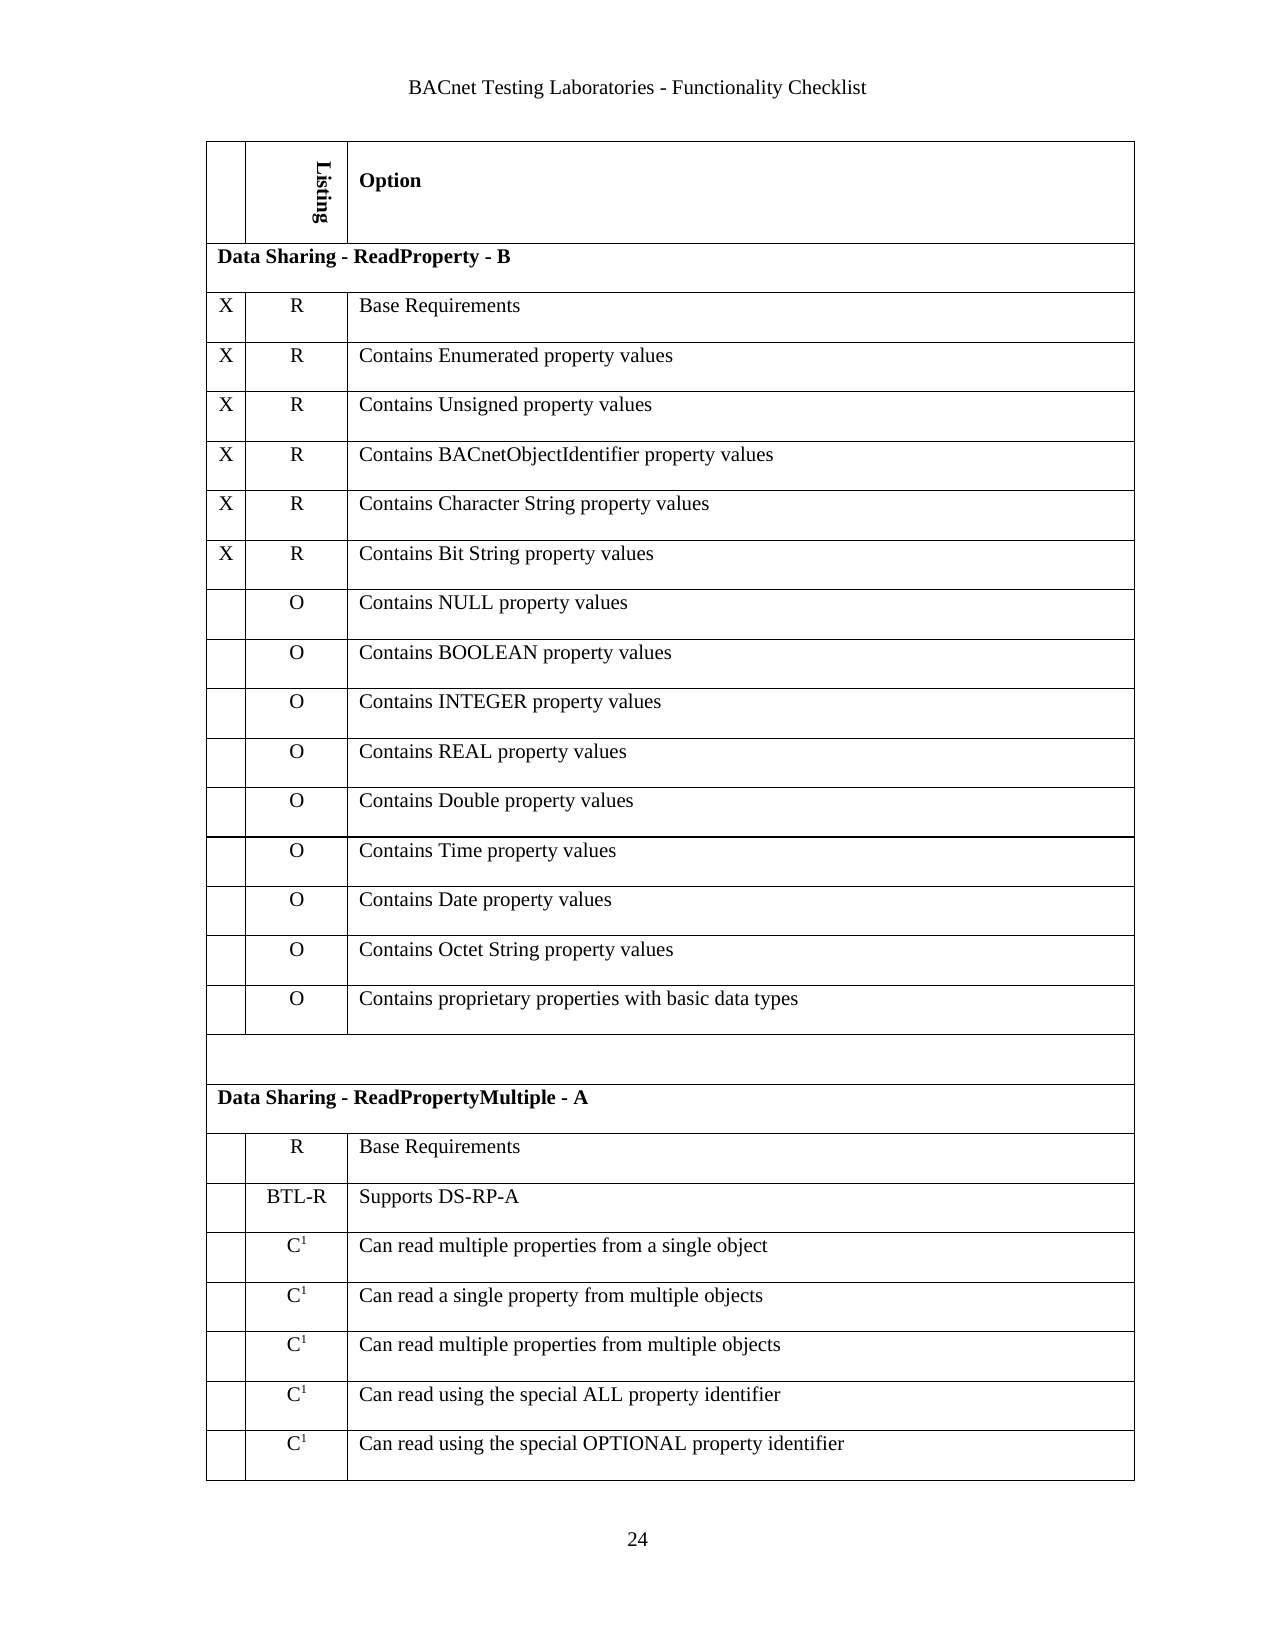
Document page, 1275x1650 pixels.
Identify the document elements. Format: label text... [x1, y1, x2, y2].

table_cell Contains Enumerated property values [348, 343, 1134, 391]
table_cell Contains Time property values [348, 838, 1134, 886]
table_header Option [348, 142, 1134, 243]
table_cell X [207, 293, 245, 342]
table_cell [207, 986, 245, 1034]
table_cell BTL-R [246, 1184, 347, 1232]
table_cell Contains Character String property values [348, 491, 1134, 539]
table_cell Contains INTEGER property values [348, 689, 1134, 737]
table_cell C1 [246, 1332, 347, 1381]
table_cell [207, 936, 245, 985]
table_cell X [207, 491, 245, 539]
table_cell Contains Date property values [348, 887, 1134, 935]
table_cell R [246, 541, 347, 589]
table_cell C1 [246, 1233, 347, 1282]
table_cell [207, 1184, 245, 1232]
table_cell R [246, 1134, 347, 1183]
table_cell [207, 590, 245, 638]
table_cell Data Sharing - ReadProperty - B [207, 244, 1134, 292]
table_cell Base Requirements [348, 1134, 1134, 1183]
table_header Listing [246, 142, 347, 243]
table_cell Can read multiple properties from multiple objects [348, 1332, 1134, 1381]
table_cell [207, 838, 245, 886]
table_cell R [246, 343, 347, 391]
table_cell C1 [246, 1382, 347, 1430]
table_cell R [246, 392, 347, 441]
table_cell [207, 1332, 245, 1381]
table_cell O [246, 739, 347, 787]
table_cell Contains BACnetObjectIdentifier property values [348, 442, 1134, 490]
table_cell Supports DS-RP-A [348, 1184, 1134, 1232]
table_header Support [207, 142, 245, 243]
table_cell R [246, 442, 347, 490]
table_cell X [207, 392, 245, 441]
table_cell Can read a single property from multiple objects [348, 1283, 1134, 1331]
table_cell C1 [246, 1283, 347, 1331]
table_cell [207, 1134, 245, 1183]
table_cell Data Sharing - ReadPropertyMultiple - A [207, 1085, 1134, 1133]
table_cell Contains Bit String property values [348, 541, 1134, 589]
table_cell O [246, 936, 347, 985]
table_cell [207, 887, 245, 935]
table_cell O [246, 986, 347, 1034]
table_cell X [207, 343, 245, 391]
table_cell Contains Double property values [348, 788, 1134, 836]
table_cell X [207, 541, 245, 589]
table_cell R [246, 293, 347, 342]
table_cell O [246, 838, 347, 886]
table_cell O [246, 788, 347, 836]
table_cell [207, 1283, 245, 1331]
table_cell Can read multiple properties from a single object [348, 1233, 1134, 1282]
table_cell Contains Octet String property values [348, 936, 1134, 985]
table_cell [207, 1035, 1134, 1084]
table_cell O [246, 640, 347, 688]
table_cell Contains Unsigned property values [348, 392, 1134, 441]
table_cell Can read using the special OPTIONAL property identifier [348, 1431, 1134, 1480]
table_cell O [246, 887, 347, 935]
table_cell Contains REAL property values [348, 739, 1134, 787]
table_cell Contains BOOLEAN property values [348, 640, 1134, 688]
table_cell Contains proprietary properties with basic data types [348, 986, 1134, 1034]
table_cell Contains NULL property values [348, 590, 1134, 638]
table_cell [207, 1233, 245, 1282]
table_cell [207, 739, 245, 787]
table_cell C1 [246, 1431, 347, 1480]
table_cell [207, 1382, 245, 1430]
table_cell O [246, 590, 347, 638]
table_cell [207, 788, 245, 836]
table_cell [207, 1431, 245, 1480]
table_cell [207, 640, 245, 688]
table_cell X [207, 442, 245, 490]
table_cell [207, 689, 245, 737]
table_cell Base Requirements [348, 293, 1134, 342]
table_cell Can read using the special ALL property identifier [348, 1382, 1134, 1430]
table_cell R [246, 491, 347, 539]
table_cell O [246, 689, 347, 737]
